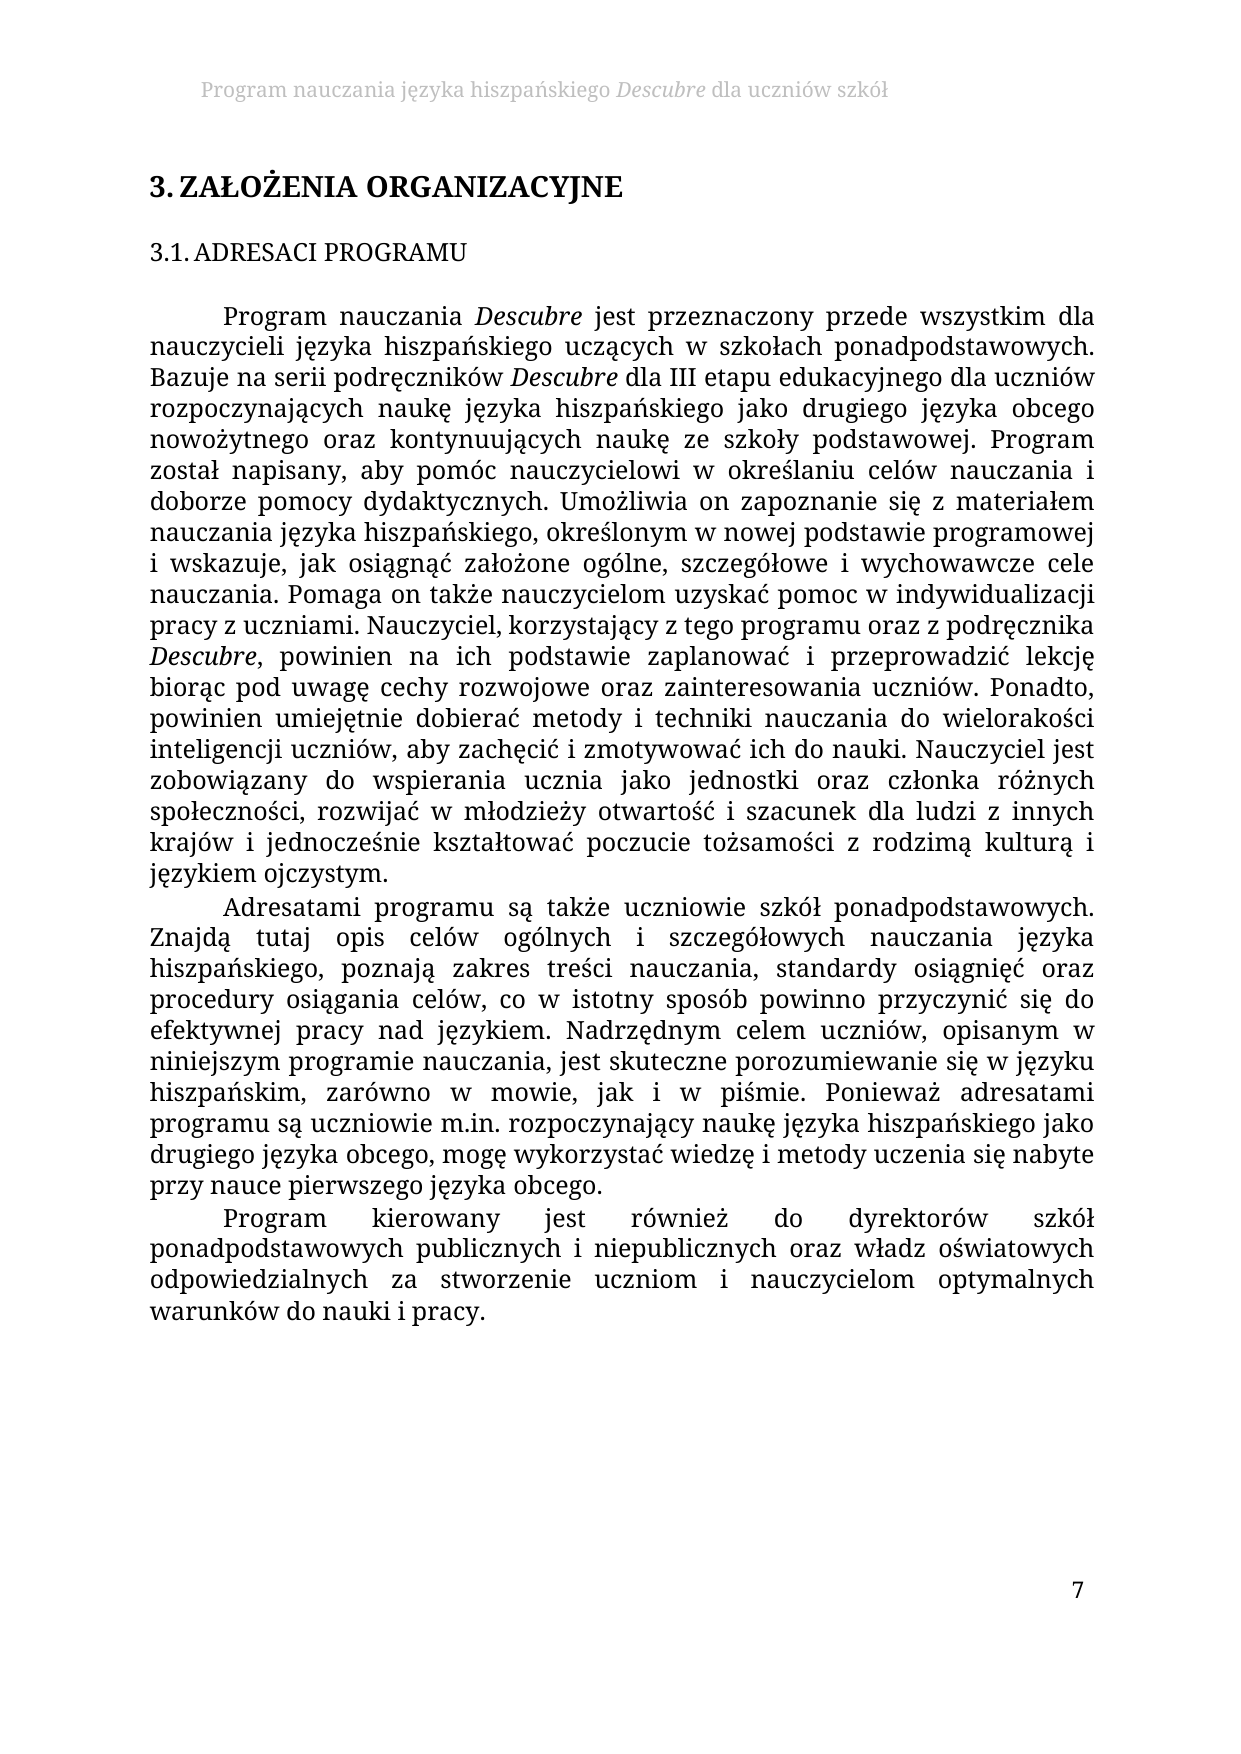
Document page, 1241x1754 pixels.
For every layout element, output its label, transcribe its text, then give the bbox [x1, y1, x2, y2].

text Program kierowany jest również do dyrektorów szkół ponadpodstawowych publicznych i niepublicznych oraz władz oświatowych odpowiedzialnych za stworzenie uczniom i nauczycielom optymalnych warunków do nauki i pracy. [149, 1203, 1095, 1327]
list ADRESACI PROGRAMU [149, 235, 1180, 269]
subtitle ZAŁOŻENIA ORGANIZACYJNE [149, 166, 1180, 206]
text Program nauczania Descubre jest przeznaczony przede wszystkim dla nauczycieli języka hiszpańskiego uczących w szkołach ponadpodstawowych. Bazuje na serii podręczników Descubre dla III etapu edukacyjnego dla uczniów rozpoczynających naukę języka hiszpańskiego jako drugiego języka obcego nowożytnego oraz kontynuujących naukę ze szkoły podstawowej. Program został napisany, aby pomóc nauczycielowi w określaniu celów nauczania i doborze pomocy dydaktycznych. Umożliwia on zapoznanie się z materiałem nauczania języka hiszpańskiego, określonym w nowej podstawie programowej i wskazuje, jak osiągnąć założone ogólne, szczegółowe i wychowawcze cele nauczania. Pomaga on także nauczycielom uzyskać pomoc w indywidualizacji pracy z uczniami. Nauczyciel, korzystający z tego programu oraz z podręcznika Descubre, powinien na ich podstawie zaplanować i przeprowadzić lekcję biorąc pod uwagę cechy rozwojowe oraz zainteresowania uczniów. Ponadto, powinien umiejętnie dobierać metody i techniki nauczania do wielorakości inteligencji uczniów, aby zachęcić i zmotywować ich do nauki. Nauczyciel jest zobowiązany do wspierania ucznia jako jednostki oraz członka różnych społeczności, rozwijać w młodzieży otwartość i szacunek dla ludzi z innych krajów i jednocześnie kształtować poczucie tożsamości z rodzimą kulturą i językiem ojczystym. [149, 300, 1095, 890]
text Adresatami programu są także uczniowie szkół ponadpodstawowych. Znajdą tutaj opis celów ogólnych i szczegółowych nauczania języka hiszpańskiego, poznają zakres treści nauczania, standardy osiągnięć oraz procedury osiągania celów, co w istotny sposób powinno przyczynić się do efektywnej pracy nad językiem. Nadrzędnym celem uczniów, opisanym w niniejszym programie nauczania, jest skuteczne porozumiewanie się w języku hiszpańskim, zarówno w mowie, jak i w piśmie. Ponieważ adresatami programu są uczniowie m.in. rozpoczynający naukę języka hiszpańskiego jako drugiego języka obcego, mogę wykorzystać wiedzę i metody uczenia się nabyte przy nauce pierwszego języka obcego. [149, 892, 1095, 1202]
